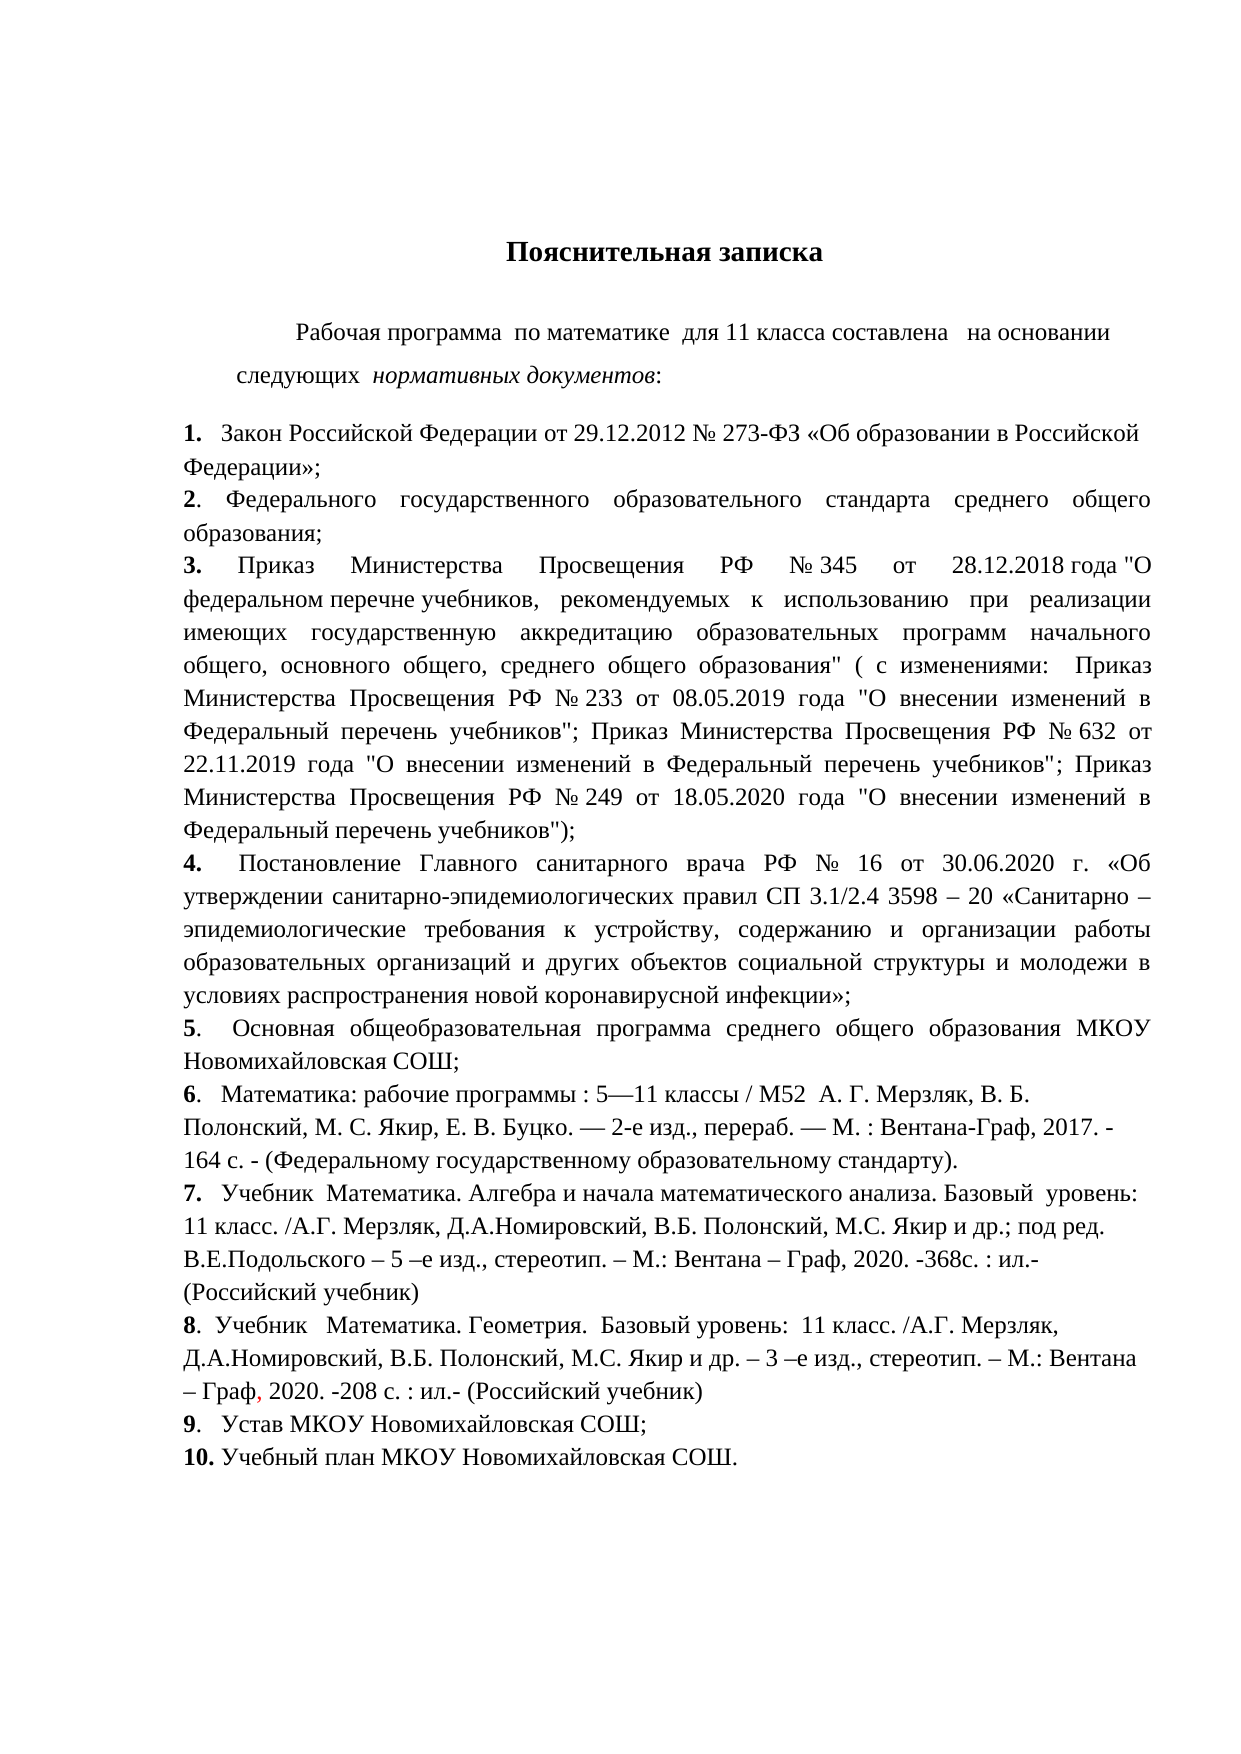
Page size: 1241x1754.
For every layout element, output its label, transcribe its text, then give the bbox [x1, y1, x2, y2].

text 3. Приказ Министерства Просвещения РФ № 345 от 28.12.2018 года "О федеральном перечне учебников, рекомендуемых к использованию при реализации имеющих государственную аккредитацию образовательных программ начального общего, основного общего, среднего общего образования" ( с изменениями: Приказ Министерства Просвещения РФ № 233 от 08.05.2019 года "О внесении изменений в Федеральный перечень учебников"; Приказ Министерства Просвещения РФ № 632 от 22.11.2019 года "О внесении изменений в Федеральный перечень учебников"; Приказ Министерства Просвещения РФ № 249 от 18.05.2020 года "О внесении изменений в Федеральный перечень учебников"); [183, 551, 1152, 843]
list Федерации»; [183, 452, 1152, 480]
text 7. Учебник Математика. Алгебра и начала математического анализа. Базовый уровень: 11 класс. /А.Г. Мерзляк, Д.А.Номировский, В.Б. Полонский, М.С. Якир и др.; под ред. В.Е.Подольского – 5 –е изд., стереотип. – М.: Вентана – Граф, 2020. -368с. : ил.- (Российский учебник) [183, 1178, 1152, 1306]
text 5. Основная общеобразовательная программа среднего общего образования МКОУ Новомихайловская СОШ; [183, 1013, 1152, 1075]
text Рабочая программа по математике для 11 класса составлена на основании следующих нормативных документов: [236, 317, 1152, 388]
text 9. Устав МКОУ Новомихайловская СОШ; [183, 1409, 1152, 1438]
text 2. Федерального государственного образовательного стандарта среднего общего образования; [183, 484, 1152, 546]
text 4. Постановление Главного санитарного врача РФ № 16 от 30.06.2020 г. «Об утверждении санитарно-эпидемиологических правил СП 3.1/2.4 3598 – 20 «Санитарно – эпидемиологические требования к устройству, содержанию и организации работы образовательных организаций и других объектов социальной структуры и молодежи в условиях распространения новой коронавирусной инфекции»; [183, 848, 1152, 1009]
text 10. Учебный план МКОУ Новомихайловская СОШ. [183, 1442, 1152, 1471]
text 6. Математика: рабочие программы : 5—11 классы / М52 А. Г. Мерзляк, В. Б. Полонский, М. С. Якир, Е. В. Буцко. — 2-е изд., перераб. — М. : Вентана-Граф, 2017. - 164 с. - (Федеральному государственному образовательному стандарту). [183, 1079, 1149, 1174]
list Закон Российской Федерации от 29.12.2012 № 273-ФЗ «Об образовании в Российской [183, 418, 1152, 447]
text Пояснительная записка [177, 234, 1152, 267]
text 8. Учебник Математика. Геометрия. Базовый уровень: 11 класс. /А.Г. Мерзляк, Д.А.Номировский, В.Б. Полонский, М.С. Якир и др. – 3 –е изд., стереотип. – М.: Вентана – Граф, 2020. -208 с. : ил.- (Российский учебник) [183, 1310, 1152, 1405]
